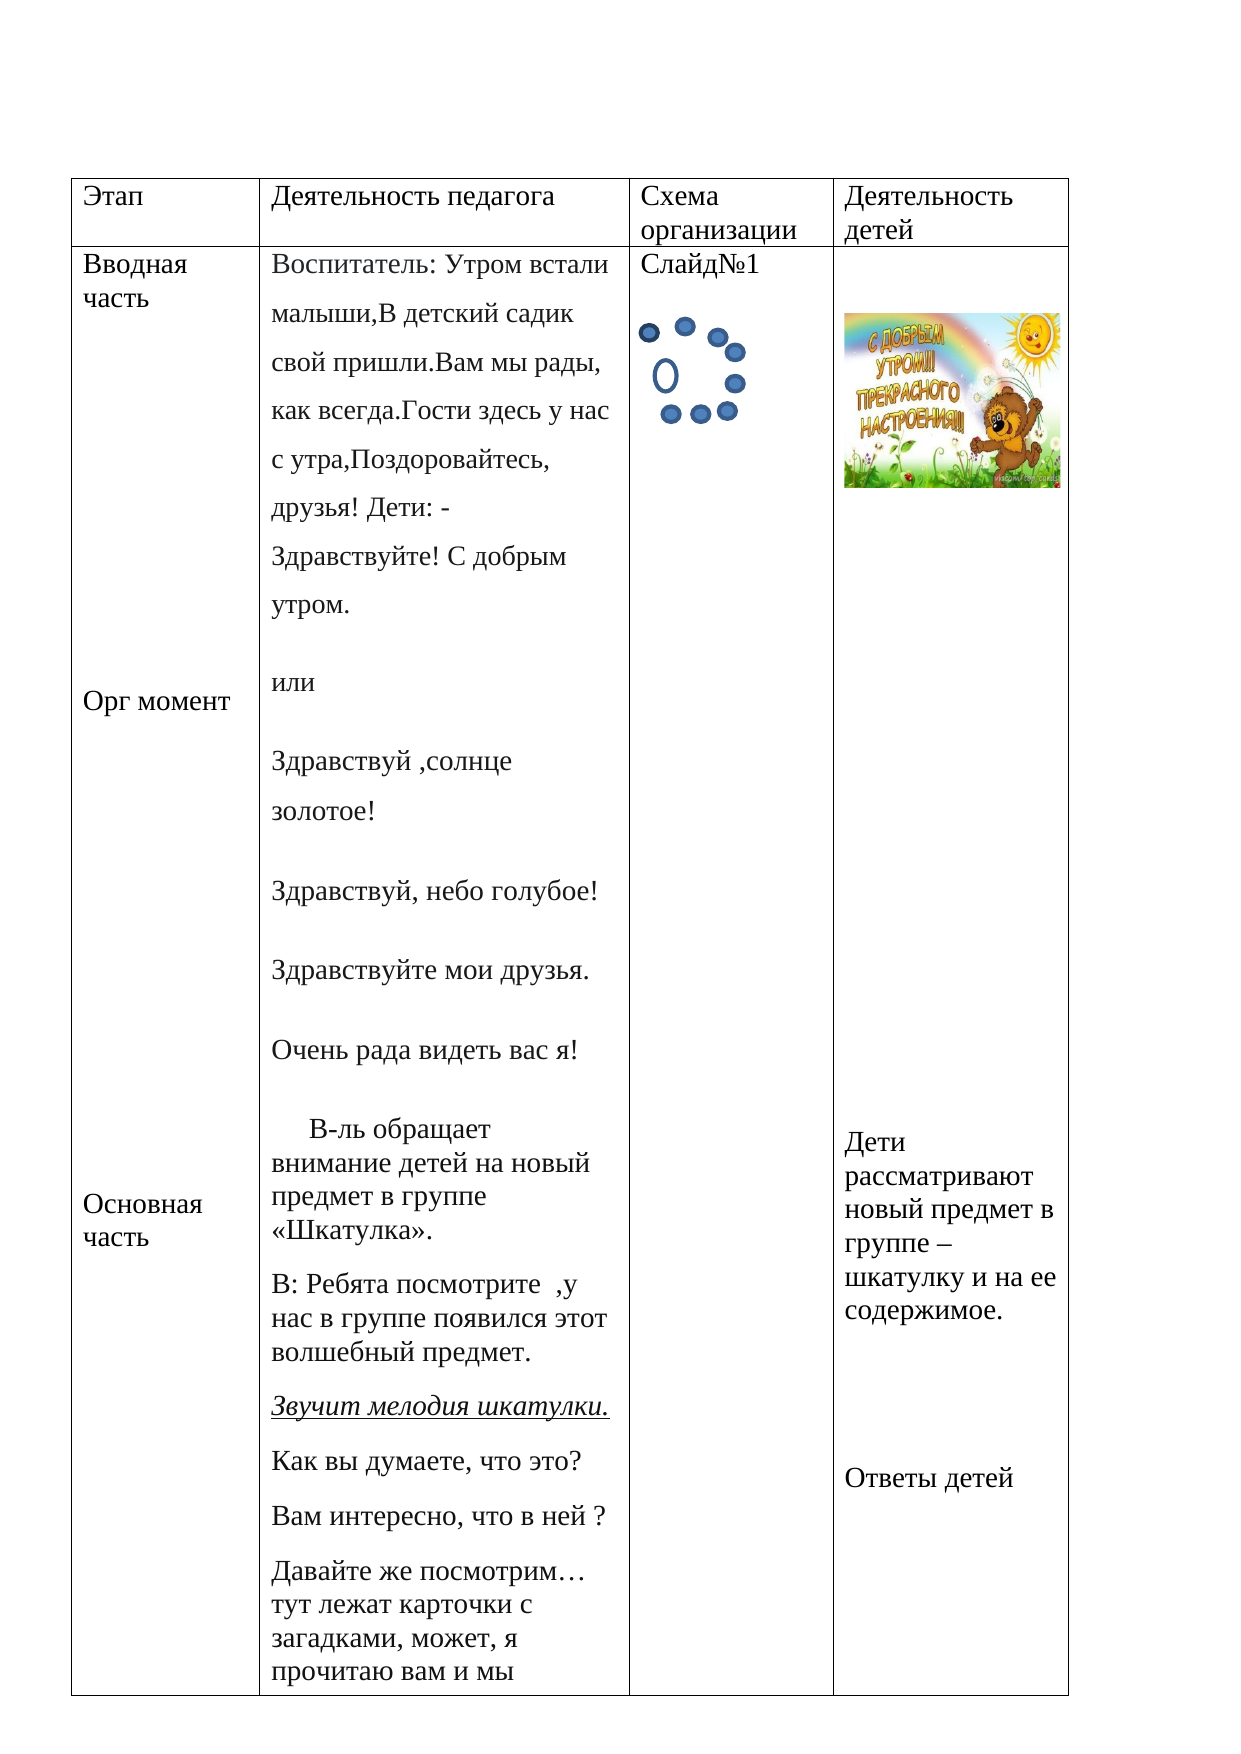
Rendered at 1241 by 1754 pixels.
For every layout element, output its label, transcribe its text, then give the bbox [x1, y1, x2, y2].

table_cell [260, 247, 629, 1695]
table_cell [834, 247, 1068, 1695]
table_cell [72, 247, 259, 1695]
table_header Деятельность детей [834, 179, 1068, 246]
table_header Схема организации [630, 179, 833, 246]
table_cell Слайд№1 [630, 247, 833, 1695]
table_header Деятельность педагога [260, 179, 629, 246]
table_header Этап [72, 179, 259, 246]
picture [844, 313, 1061, 488]
